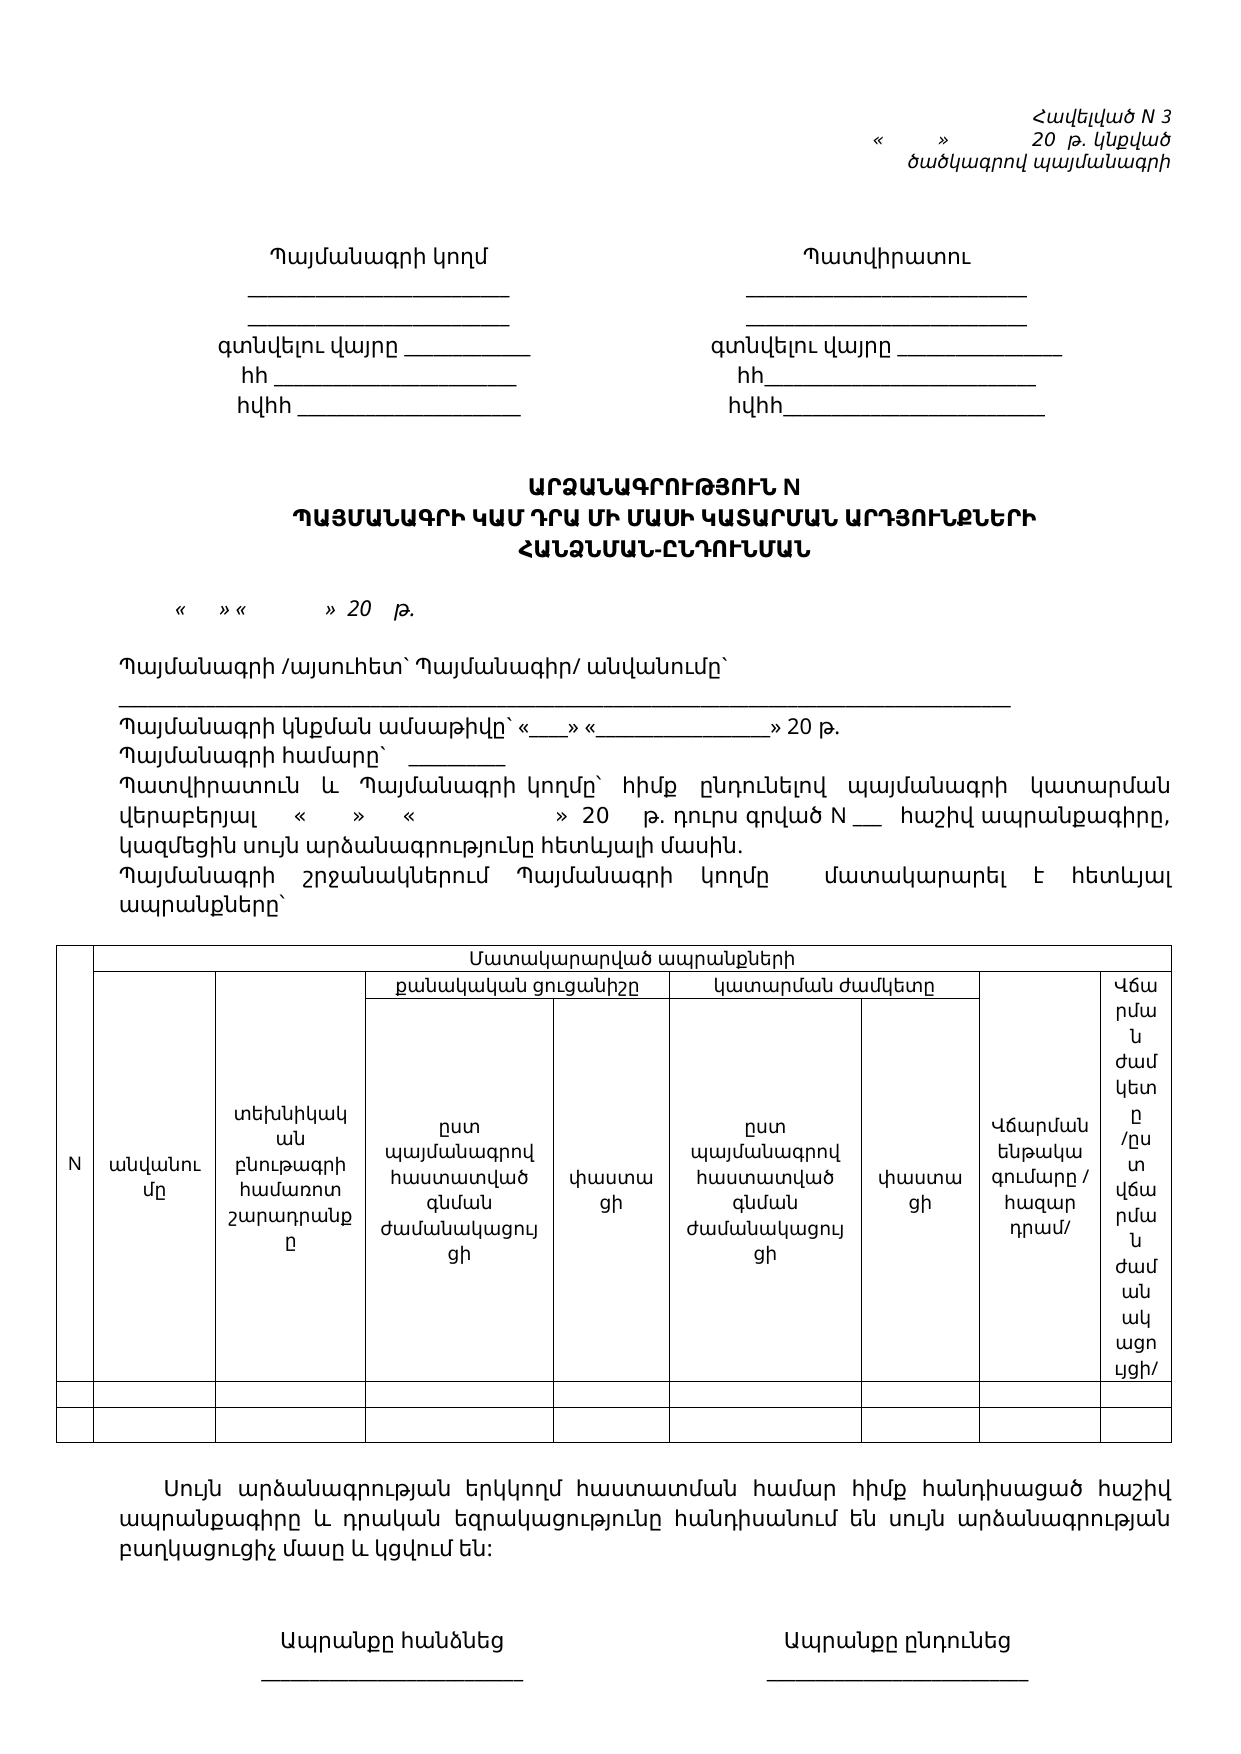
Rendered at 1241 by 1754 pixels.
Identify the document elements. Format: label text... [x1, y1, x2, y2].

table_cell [140, 1655, 645, 1698]
table_header Մատակարարված ապրանքների [94, 946, 1171, 971]
table_cell [862, 1382, 979, 1407]
table_cell [980, 1382, 1100, 1407]
table_cell Վճարման ենթակա գումարը /հազար դրամ/ [980, 972, 1100, 1381]
table_cell [670, 1382, 861, 1407]
table_cell [216, 1382, 365, 1407]
table_cell [366, 1382, 553, 1407]
table_cell փաստացի [862, 999, 979, 1381]
table_cell [1101, 1408, 1171, 1442]
text Հավելված N 3 [118, 103, 1171, 129]
table_cell [1101, 1382, 1171, 1407]
table_cell [216, 1408, 365, 1442]
text Պայմանագրի շրջանակներում Պայմանագրի կողմը մատակարարել է հետևյալ ապրանքները՝ [118, 859, 1171, 919]
table_cell անվանումը [94, 972, 215, 1381]
table_header N [57, 946, 93, 1381]
table_cell [57, 1408, 93, 1442]
table_header Պատվիրատու _____________________________ _____________________________ գտնվելու վայրը _________________ հհ____________________________ հվհհ___________________________ [620, 241, 1153, 419]
table_cell [554, 1408, 669, 1442]
table_cell [980, 1408, 1100, 1442]
table_header Ապրանքը ընդունեց [645, 1625, 1150, 1655]
table_cell [554, 1382, 669, 1407]
table_cell տեխնիկական բնութագրի համառոտ շարադրանքը [216, 972, 365, 1381]
table_header Պայմանագրի կողմ ___________________________ ___________________________ գտնվելու վայրը ______________ հհ _________________________ հվհհ _______________________ [137, 241, 620, 419]
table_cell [645, 1655, 1150, 1698]
table_cell [366, 1408, 553, 1442]
text ծածկագրով պայմանագրի [118, 151, 1171, 173]
table_cell [670, 1408, 861, 1442]
table_cell ըստ պայմանագրով հաստատված գնման ժամանակացույցի [366, 999, 553, 1381]
table_cell քանակական ցուցանիշը [366, 972, 669, 998]
text « » « » 20 թ. [118, 593, 1171, 623]
text Սույն արձանագրության երկկողմ հաստատման համար հիմք հանդիսացած հաշիվ ապրանքագիրը և դրական եզրակացությունը հանդիսանում են սույն արձանագրության բաղկացուցիչ մասը և կցվում են: [118, 1473, 1171, 1562]
text ՀԱՆՁՆՄԱՆ-ԸՆԴՈՒՆՄԱՆ [118, 533, 1171, 564]
table_cell [94, 1382, 215, 1407]
table_cell [862, 1408, 979, 1442]
text ԱՐՁԱՆԱԳՐՈՒԹՅՈՒՆ N [118, 471, 1171, 502]
table_header Ապրանքը հանձնեց [140, 1625, 645, 1655]
table_cell ըստ պայմանագրով հաստատված գնման ժամանակացույցի [670, 999, 861, 1381]
table_cell Վճարման ժամկետը /ըստ վճարման ժամանակացույցի/ [1101, 972, 1171, 1381]
text ՊԱՅՄԱՆԱԳՐԻ ԿԱՄ ԴՐԱ ՄԻ ՄԱՍԻ ԿԱՏԱՐՄԱՆ ԱՐԴՅՈՒՆՔՆԵՐԻ [118, 502, 1171, 533]
table_cell [57, 1382, 93, 1407]
text « » 20 թ. կնքված [118, 129, 1171, 151]
text Պայմանագրի կնքման ամսաթիվը` «____» «__________________» 20 թ. [118, 711, 1171, 740]
text Պայմանագրի համարը` __________ [118, 740, 1171, 770]
text Պայմանագրի /այսուհետ` Պայմանագիր/ անվանումը` ____________________________________________________________________________________________ [118, 651, 1171, 711]
text Պատվիրատուն և Պայմանագրի կողմը՝ հիմք ընդունելով պայմանագրի կատարման վերաբերյալ « » « » 20 թ. դուրս գրված N ___ հաշիվ ապրանքագիրը, կազմեցին սույն արձանագրությունը հետևյալի մասին. [118, 770, 1171, 859]
table_cell կատարման ժամկետը [670, 972, 979, 998]
table_cell [94, 1408, 215, 1442]
table_cell փաստացի [554, 999, 669, 1381]
